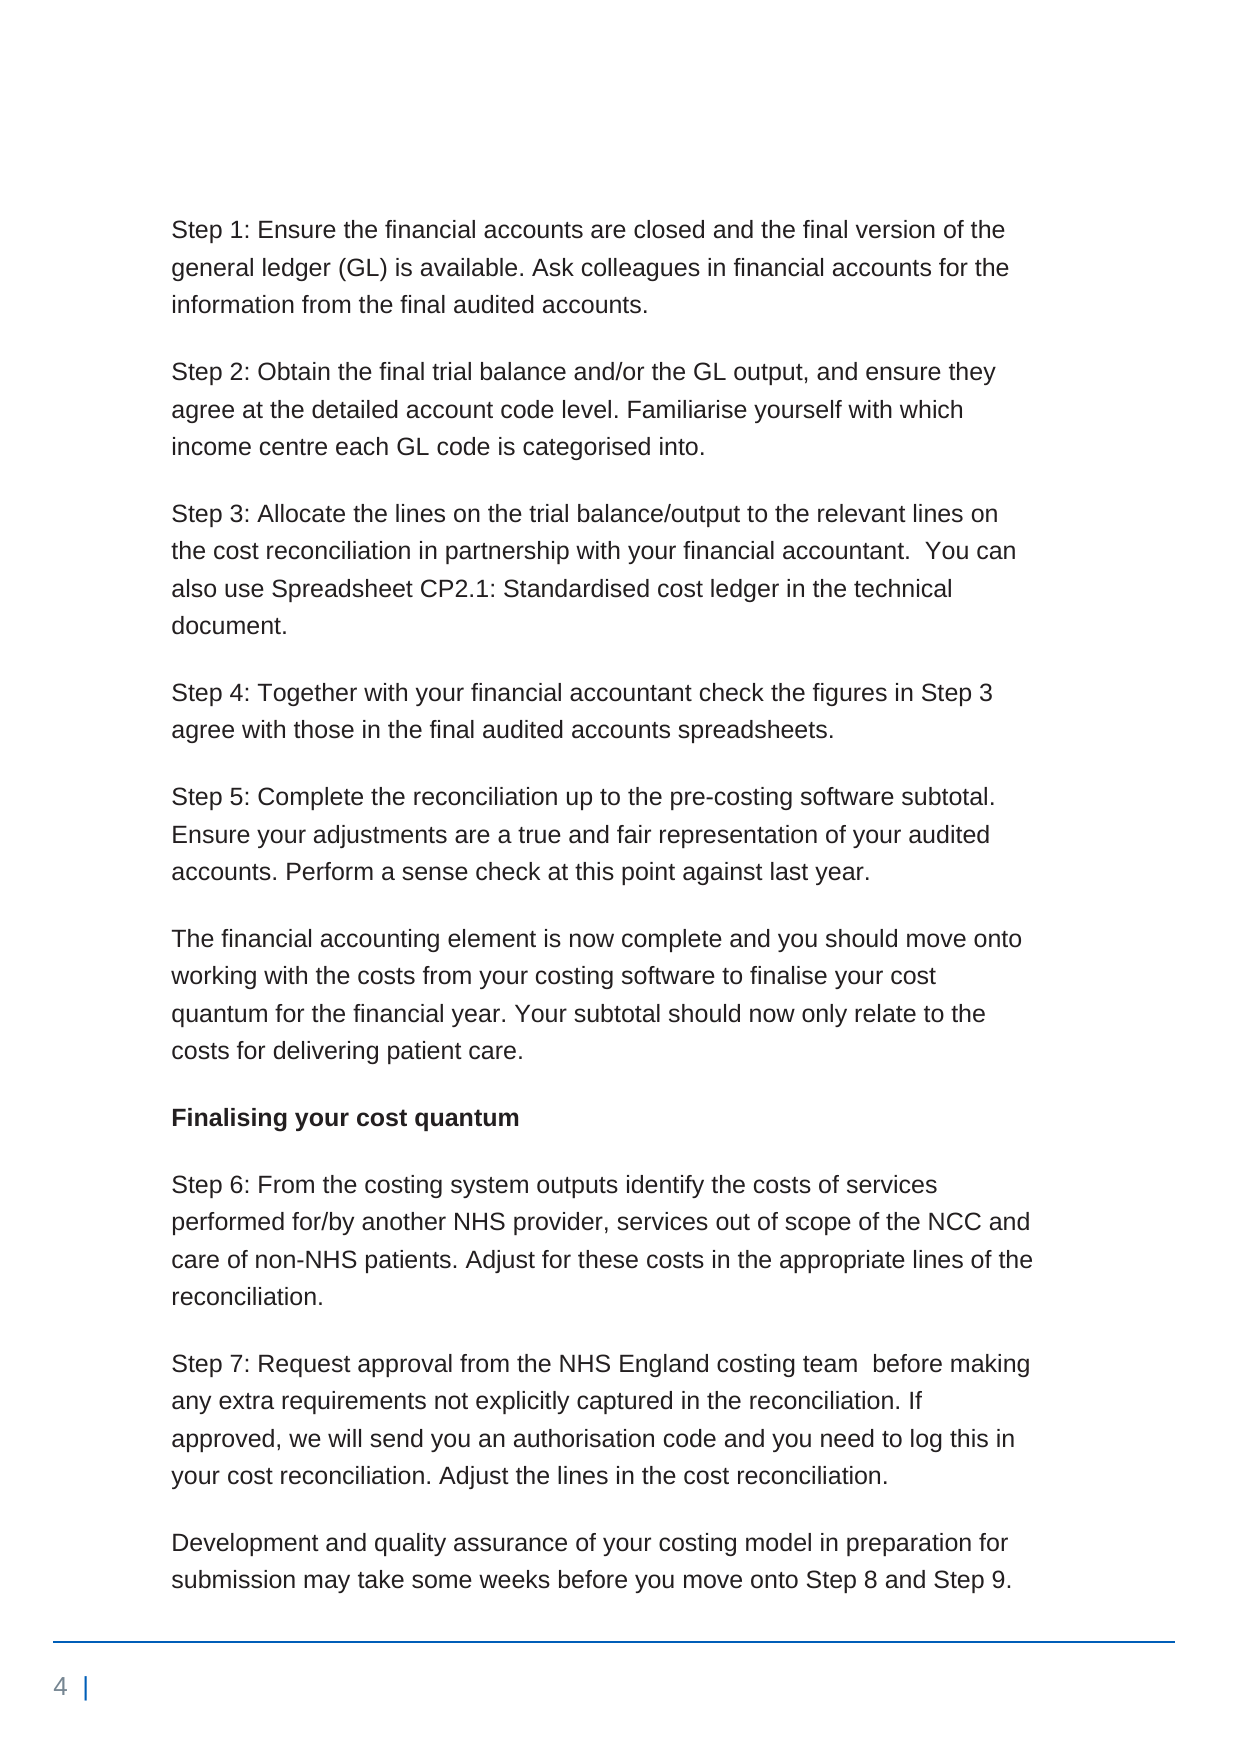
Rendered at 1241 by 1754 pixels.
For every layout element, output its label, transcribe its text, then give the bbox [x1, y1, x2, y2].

text Step 3: Allocate the lines on the trial balance/output to the relevant lines on the cost reconciliation in partnership with your financial accountant. You can also use Spreadsheet CP2.1: Standardised cost ledger in the technical document. [171, 490, 1039, 640]
text Step 5: Complete the reconciliation up to the pre-costing software subtotal. Ensure your adjustments are a true and fair representation of your audited accounts. Perform a sense check at this point against last year. [171, 773, 1039, 886]
text Step 7: Request approval from the NHS England costing team before making any extra requirements not explicitly captured in the reconciliation. If approved, we will send you an authorisation code and you need to log this in your cost reconciliation. Adjust the lines in the cost reconciliation. [171, 1340, 1039, 1490]
text The financial accounting element is now complete and you should move onto working with the costs from your costing software to finalise your cost quantum for the financial year. Your subtotal should now only relate to the costs for delivering patient care. [171, 915, 1039, 1065]
text Step 1: Ensure the financial accounts are closed and the final version of the general ledger (GL) is available. Ask colleagues in financial accounts for the information from the final audited accounts. [171, 207, 1039, 319]
text Step 2: Obtain the final trial balance and/or the GL output, and ensure they agree at the detailed account code level. Familiarise yourself with which income centre each GL code is categorised into. [171, 348, 1039, 461]
text Development and quality assurance of your costing model in preparation for submission may take some weeks before you move onto Step 8 and Step 9. [171, 1519, 1039, 1594]
text Step 4: Together with your financial accountant check the figures in Step 3 agree with those in the final audited accounts spreadsheets. [171, 669, 1039, 744]
text Step 6: From the costing system outputs identify the costs of services performed for/by another NHS provider, services out of scope of the NCC and care of non-NHS patients. Adjust for these costs in the appropriate lines of the reconciliation. [171, 1161, 1039, 1311]
list Finalising your cost quantum [171, 1094, 1039, 1132]
